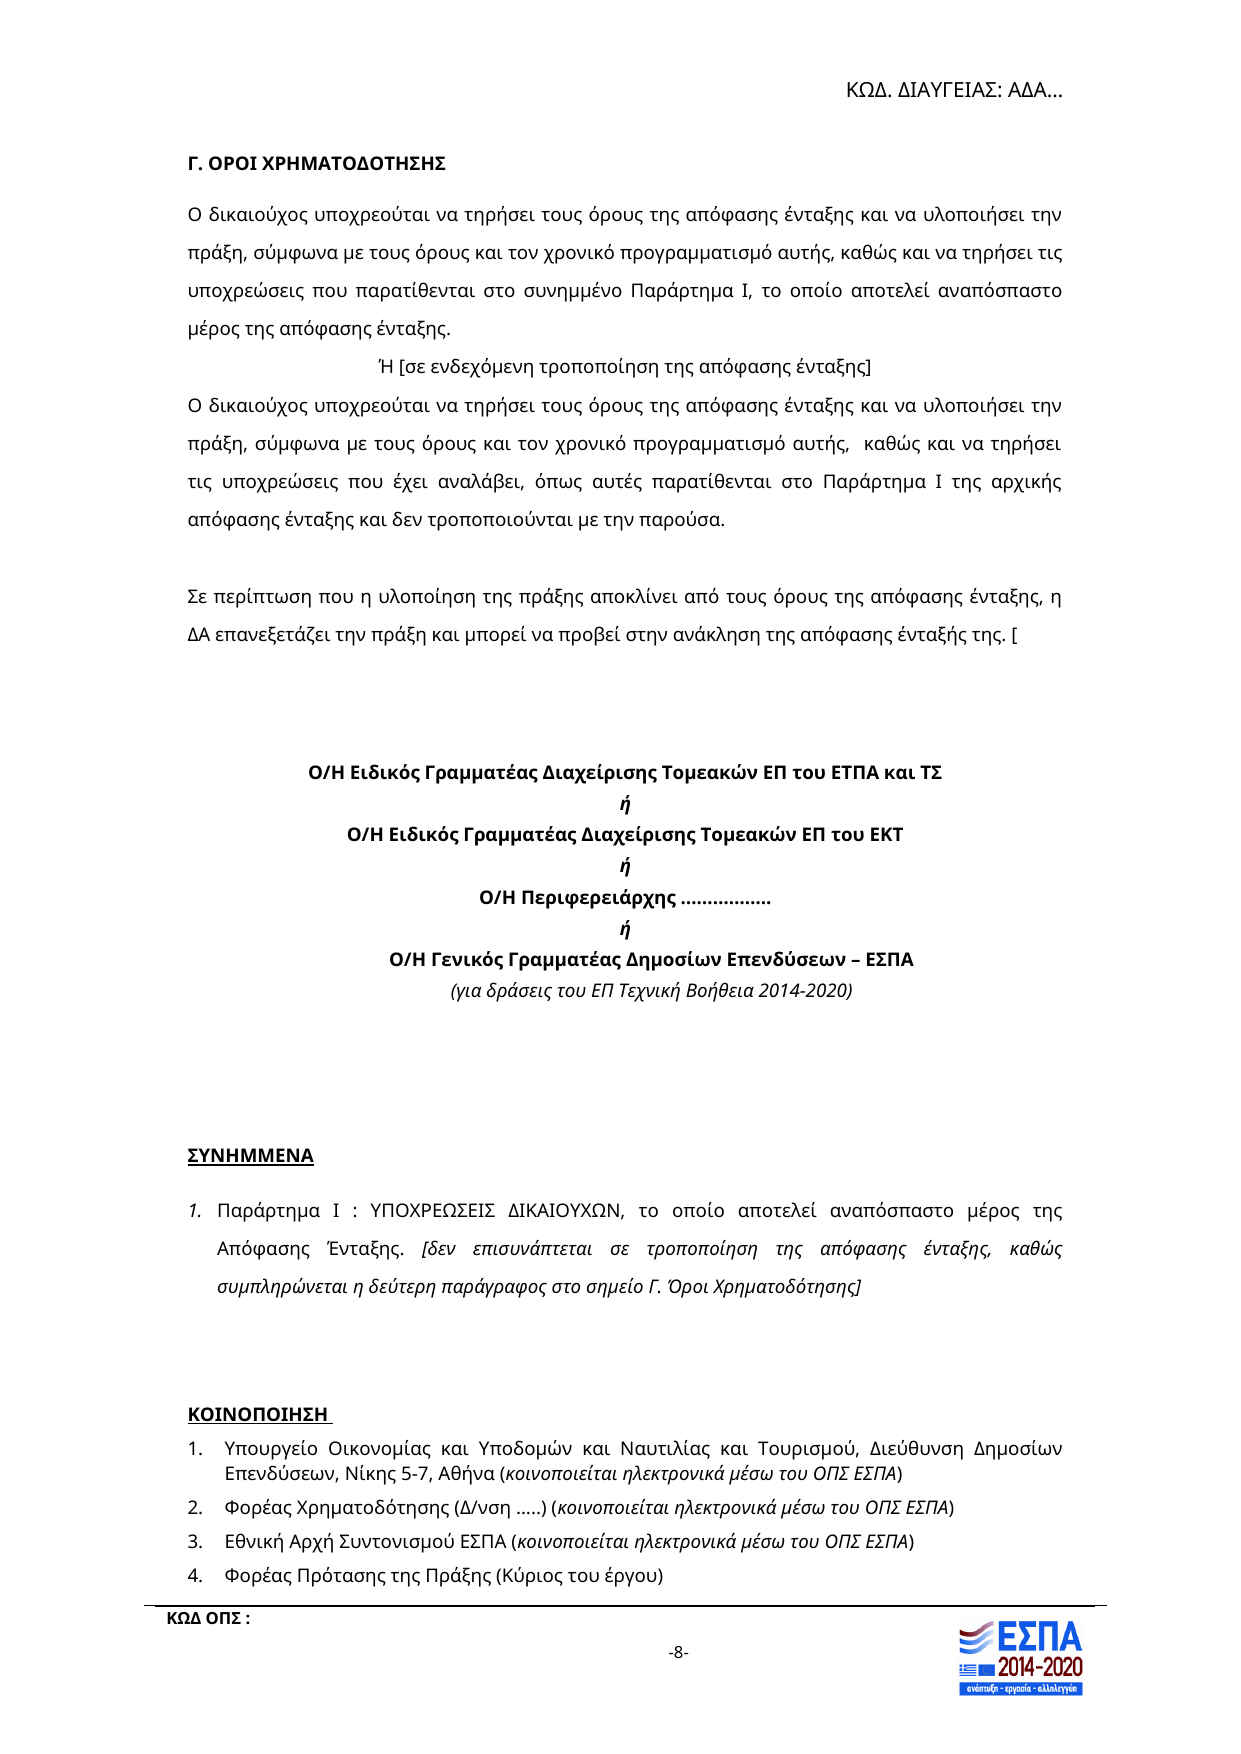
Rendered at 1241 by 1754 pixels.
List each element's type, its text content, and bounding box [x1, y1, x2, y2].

list Παράρτημα Ι : ΥΠΟΧΡΕΩΣΕΙΣ ΔΙΚΑΙΟΥΧΩΝ, το οποίο αποτελεί αναπόσπαστο μέρος της Απόφασης Ένταξης. [δεν επισυνάπτεται σε τροποποίηση της απόφασης ένταξης, καθώς συμπληρώνεται η δεύτερη παράγραφος στο σημείο Γ. Όροι Χρηματοδότησης] [187, 1197, 1063, 1299]
text ΣΥΝΗΜΜΕΝΑ [187, 1142, 1063, 1168]
text Σε περίπτωση που η υλοποίηση της πράξης αποκλίνει από τους όρους της απόφασης ένταξης, η ΔΑ επανεξετάζει την πράξη και μπορεί να προβεί στην ανάκληση της απόφασης ένταξής της. [ [187, 583, 1063, 647]
list Εθνική Αρχή Συντονισμού ΕΣΠΑ (κοινοποιείται ηλεκτρονικά μέσω του ΟΠΣ ΕΣΠΑ) [187, 1528, 1063, 1554]
text Ο δικαιούχος υποχρεούται να τηρήσει τους όρους της απόφασης ένταξης και να υλοποιήσει την πράξη, σύμφωνα με τους όρους και τον χρονικό προγραμματισμό αυτής, καθώς και να τηρήσει τις υποχρεώσεις που παρατίθενται στο συνημμένο Παράρτημα Ι, το οποίο αποτελεί αναπόσπαστο μέρος της απόφασης ένταξης. [187, 201, 1063, 341]
list Φορέας Πρότασης της Πράξης (Κύριος του έργου) [187, 1562, 1063, 1587]
text Ο/Η Ειδικός Γραμματέας Διαχείρισης Τομεακών ΕΠ του ΕΤΠΑ και ΤΣ [187, 753, 1063, 784]
text ή [187, 909, 1063, 941]
list Ο/Η Γενικός Γραμματέας Δημοσίων Επενδύσεων – ΕΣΠΑ [240, 941, 1063, 972]
text Γ. ΟΡΟΙ ΧΡΗΜΑΤΟΔΟΤΗΣΗΣ [187, 142, 1063, 176]
text Ο/Η Περιφερειάρχης …………….. [187, 878, 1063, 909]
list Υπουργείο Οικονομίας και Υποδομών και Ναυτιλίας και Τουρισμού, Διεύθυνση Δημοσίων Επενδύσεων, Νίκης 5-7, Αθήνα (κοινοποιείται ηλεκτρονικά μέσω του ΟΠΣ ΕΣΠΑ) [187, 1435, 1063, 1486]
text Ή [σε ενδεχόμενη τροποποίηση της απόφασης ένταξης] [187, 354, 1063, 379]
text Ο δικαιούχος υποχρεούται να τηρήσει τους όρους της απόφασης ένταξης και να υλοποιήσει την πράξη, σύμφωνα με τους όρους και τον χρονικό προγραμματισμό αυτής, καθώς και να τηρήσει τις υποχρεώσεις που έχει αναλάβει, όπως αυτές παρατίθενται στο Παράρτημα Ι της αρχικής απόφασης ένταξης και δεν τροποποιούνται με την παρούσα. [187, 392, 1063, 532]
picture [956, 1619, 1085, 1697]
text ή [187, 847, 1063, 878]
list (για δράσεις του ΕΠ Τεχνική Βοήθεια 2014-2020) [240, 972, 1063, 1003]
text Ο/Η Ειδικός Γραμματέας Διαχείρισης Τομεακών ΕΠ του ΕΚΤ [187, 816, 1063, 847]
text ΚΟΙΝΟΠΟΙΗΣΗ [187, 1401, 1063, 1427]
list Φορέας Χρηματοδότησης (Δ/νση …..) (κοινοποιείται ηλεκτρονικά μέσω του ΟΠΣ ΕΣΠΑ) [187, 1494, 1063, 1520]
text ή [187, 784, 1063, 816]
